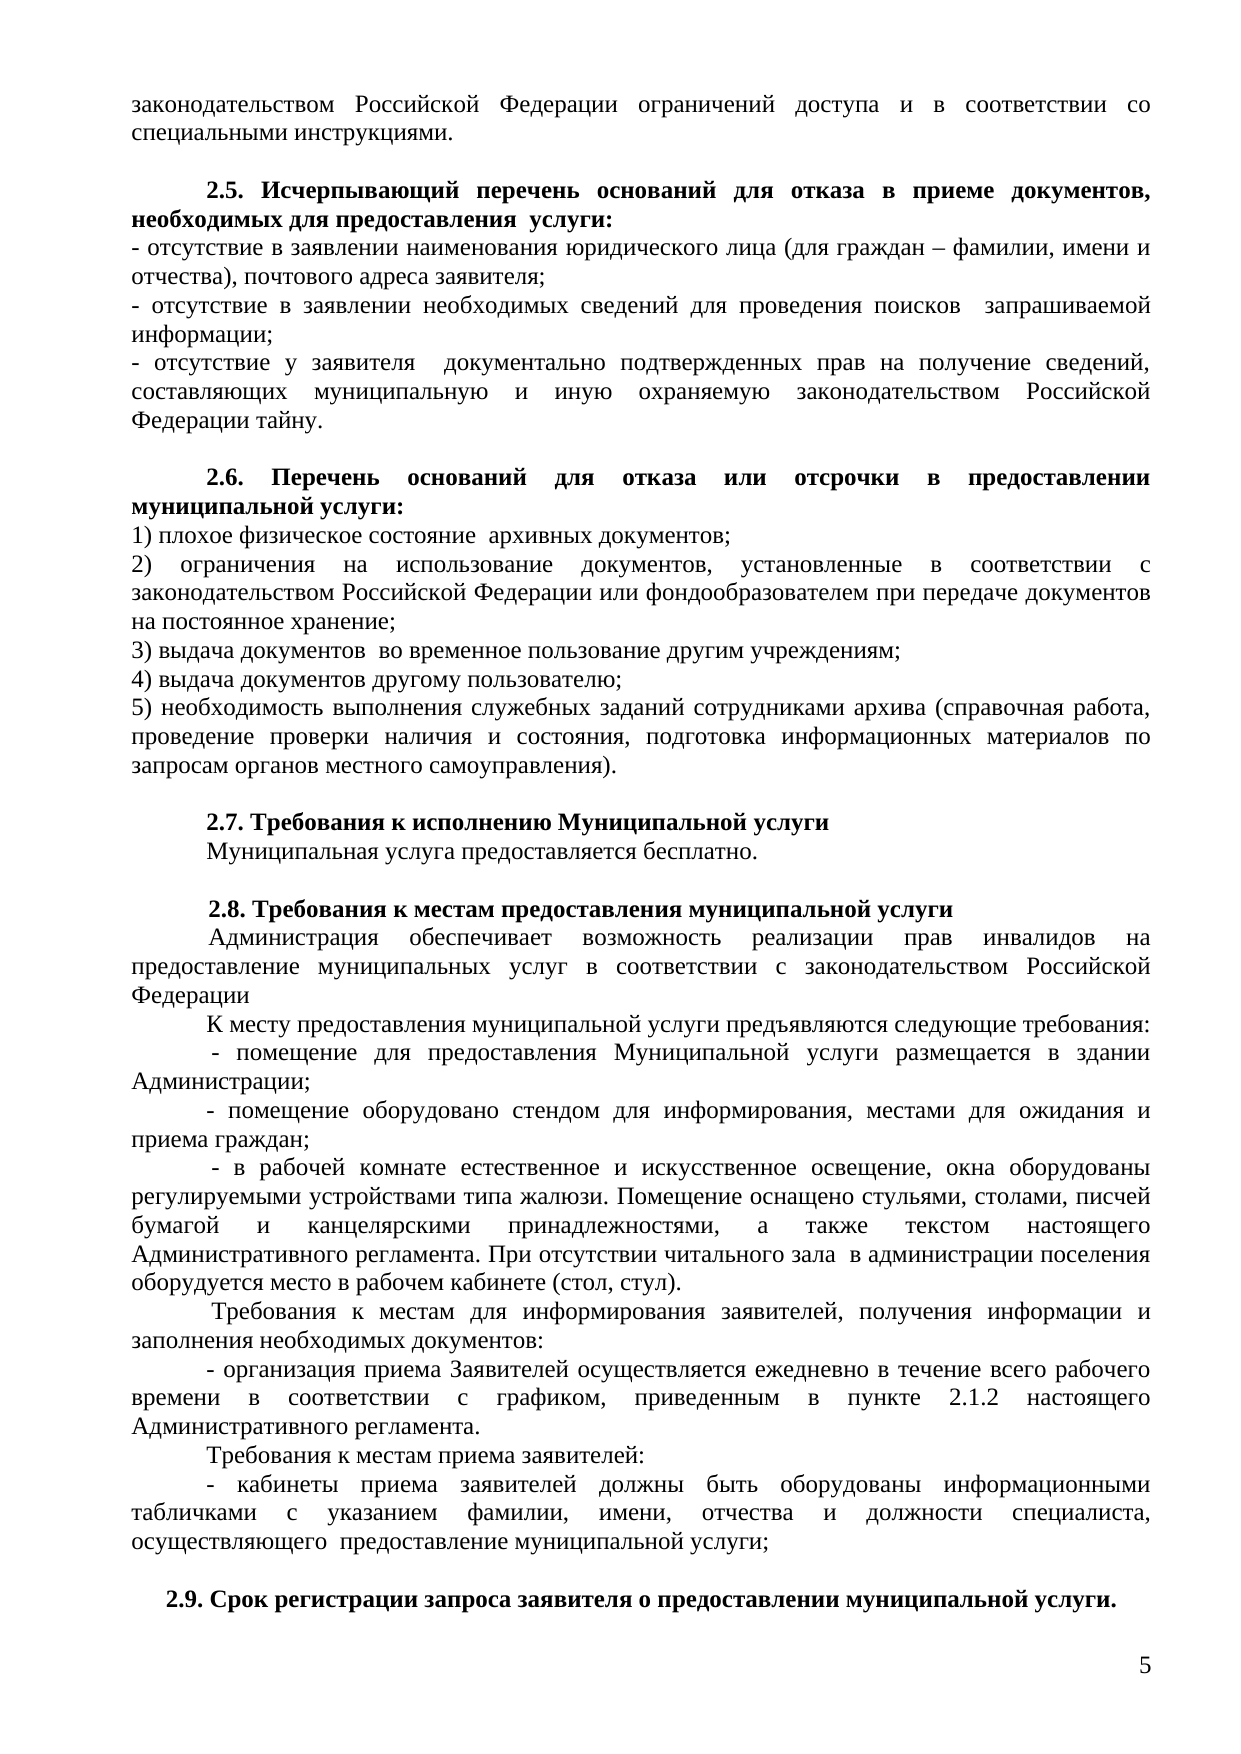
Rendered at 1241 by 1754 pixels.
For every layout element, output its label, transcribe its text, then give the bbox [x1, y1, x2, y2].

text 4) выдача документов другому пользователю; [131, 664, 1152, 692]
text Требования к местам для информирования заявителей, получения информации и заполнения необходимых документов: [131, 1296, 1152, 1354]
text - отсутствие у заявителя документально подтвержденных прав на получение сведений, составляющих муниципальную и иную охраняемую законодательством Российской Федерации тайну. [131, 347, 1152, 434]
text 5) необходимость выполнения служебных заданий сотрудниками архива (справочная работа, проведение проверки наличия и состояния, подготовка информационных материалов по запросам органов местного самоуправления). [131, 692, 1152, 779]
text - отсутствие в заявлении наименования юридического лица (для граждан – фамилии, имени и отчества), почтового адреса заявителя; [131, 232, 1152, 290]
text - отсутствие в заявлении необходимых сведений для проведения поисков запрашиваемой информации; [131, 290, 1152, 347]
text 2) ограничения на использование документов, установленные в соответствии с законодательством Российской Федерации или фондообразователем при передаче документов на постоянное хранение; [131, 549, 1152, 635]
text 3) выдача документов во временное пользование другим учреждениям; [131, 635, 1152, 664]
text - организация приема Заявителей осуществляется ежедневно в течение всего рабочего времени в соответствии с графиком, приведенным в пункте 2.1.2 настоящего Административного регламента. [131, 1354, 1152, 1440]
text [131, 89, 1152, 146]
text - помещение оборудовано стендом для информирования, местами для ожидания и приема граждан; [131, 1095, 1152, 1152]
text Администрация обеспечивает возможность реализации прав инвалидов на предоставление муниципальных услуг в соответствии с законодательством Российской Федерации [131, 922, 1152, 1009]
text К месту предоставления муниципальной услуги предъявляются следующие требования: [131, 1009, 1152, 1037]
text 2.6. Перечень оснований для отказа или отсрочки в предоставлении муниципальной услуги: [131, 462, 1152, 520]
text 2.9. Срок регистрации запроса заявителя о предоставлении муниципальной услуги. [131, 1584, 1152, 1612]
text Муниципальная услуга предоставляется бесплатно. [131, 836, 1152, 865]
text - помещение для предоставления Муниципальной услуги размещается в здании Администрации; [131, 1037, 1152, 1095]
text - в рабочей комнате естественное и искусственное освещение, окна оборудованы регулируемыми устройствами типа жалюзи. Помещение оснащено стульями, столами, писчей бумагой и канцелярскими принадлежностями, а также текстом настоящего Административного регламента. При отсутствии читального зала в администрации поселения оборудуется место в рабочем кабинете (стол, стул). [131, 1152, 1152, 1296]
text - кабинеты приема заявителей должны быть оборудованы информационными табличками с указанием фамилии, имени, отчества и должности специалиста, осуществляющего предоставление муниципальной услуги; [131, 1469, 1152, 1555]
text 2.7. Требования к исполнению Муниципальной услуги [131, 807, 1152, 836]
text 2.8. Требования к местам предоставления муниципальной услуги [131, 894, 1152, 922]
text 1) плохое физическое состояние архивных документов; [131, 520, 1152, 549]
text Требования к местам приема заявителей: [131, 1440, 1152, 1469]
text 2.5. Исчерпывающий перечень оснований для отказа в приеме документов, необходимых для предоставления услуги: [131, 175, 1152, 232]
